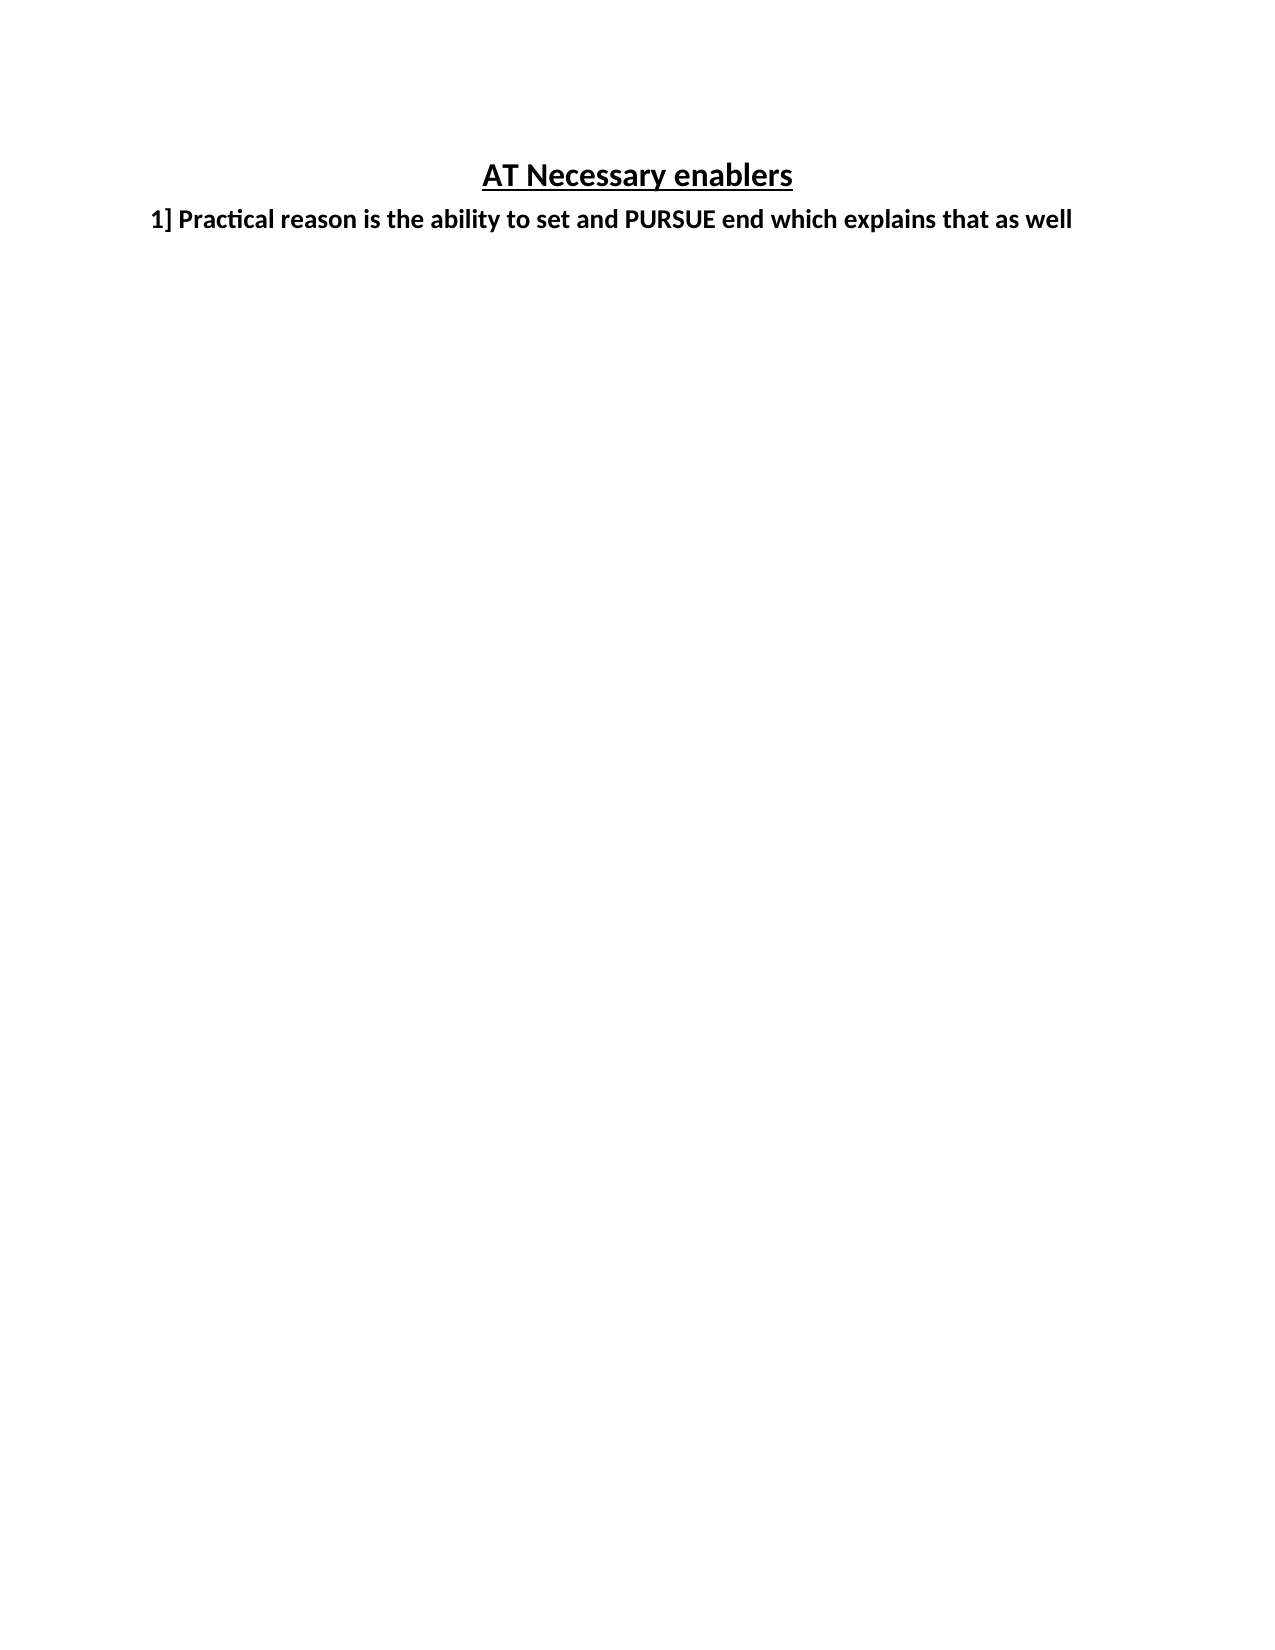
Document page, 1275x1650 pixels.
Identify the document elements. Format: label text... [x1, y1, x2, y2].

subtitle 1] Practical reason is the ability to set and PURSUE end which explains that as well [150, 202, 1125, 235]
subtitle AT Necessary enablers [150, 154, 1125, 195]
